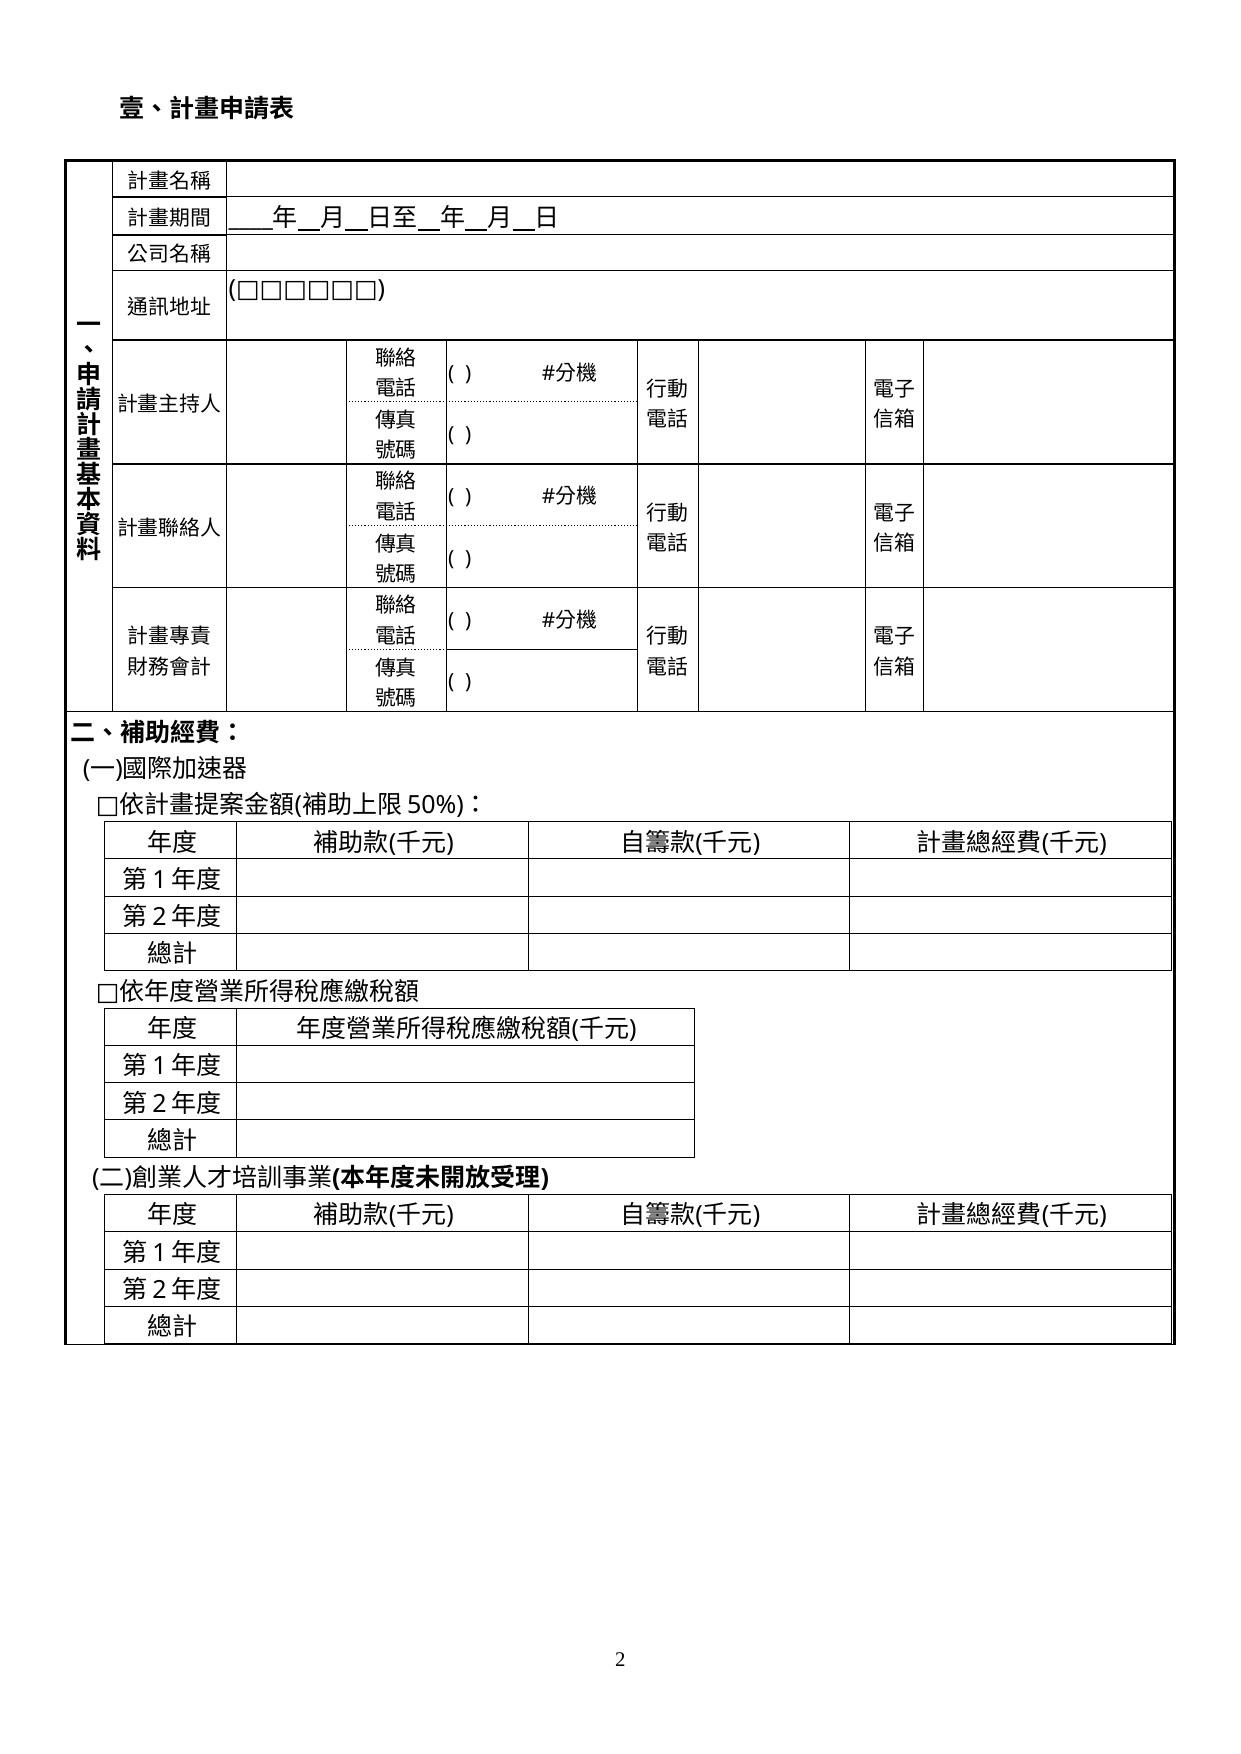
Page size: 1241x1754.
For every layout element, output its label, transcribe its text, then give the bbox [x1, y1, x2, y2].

table_header 計畫名稱 [113, 162, 226, 196]
table_cell 電子信箱 [866, 341, 923, 463]
table_cell [699, 588, 865, 711]
table_cell 聯絡 電話 [347, 465, 446, 525]
table_cell 傳真 號碼 [347, 649, 446, 711]
table_cell [924, 588, 1173, 711]
table_cell 通訊地址 [113, 271, 226, 339]
table_cell ( ) [447, 525, 637, 587]
table_cell [227, 235, 1173, 269]
table_cell ____年 月 日至 年 月 日 [227, 197, 1173, 234]
table_cell (□□□□□□) [227, 271, 1173, 339]
table_cell ( ) #分機 [447, 341, 637, 401]
table_cell 聯絡 電話 [347, 588, 446, 649]
table_cell [227, 341, 346, 463]
table_cell 行動 電話 [638, 341, 698, 463]
table_cell 計畫聯絡人 [113, 465, 226, 587]
table_cell [227, 588, 346, 711]
table_cell [924, 341, 1173, 463]
table_cell 計畫期間 [113, 198, 226, 234]
table_header 一、申請計畫基本資料 [67, 162, 112, 711]
table_cell 計畫主持人 [113, 341, 226, 463]
table_cell 聯絡 電話 [347, 341, 446, 401]
table_cell 電子信箱 [866, 588, 923, 711]
table_cell 公司名稱 [113, 236, 226, 269]
table_cell 傳真 號碼 [347, 401, 446, 463]
table_cell 行動 電話 [638, 588, 698, 711]
table_cell 電子信箱 [866, 465, 923, 587]
table_cell 傳真 號碼 [347, 525, 446, 587]
table_cell ( ) [447, 401, 637, 463]
table_cell [699, 341, 865, 463]
table_cell 計畫專責 財務會計 [113, 588, 226, 711]
text 壹、計畫申請表 [117, 89, 1122, 125]
table_cell ( ) #分機 [447, 465, 637, 525]
table_cell 二、補助經費： (一)國際加速器 □依計畫提案金額(補助上限50%)： □依年度營業所得稅應繳稅額 (二)創業人才培訓事業(本年度未開放受理) [67, 712, 1173, 1344]
table_cell 行動 電話 [638, 465, 698, 587]
table_cell [227, 465, 346, 587]
table_header [227, 162, 1173, 196]
table_cell [924, 465, 1173, 587]
table_cell ( ) [447, 650, 637, 711]
table_cell ( ) #分機 [447, 588, 637, 649]
table_cell [699, 465, 865, 587]
